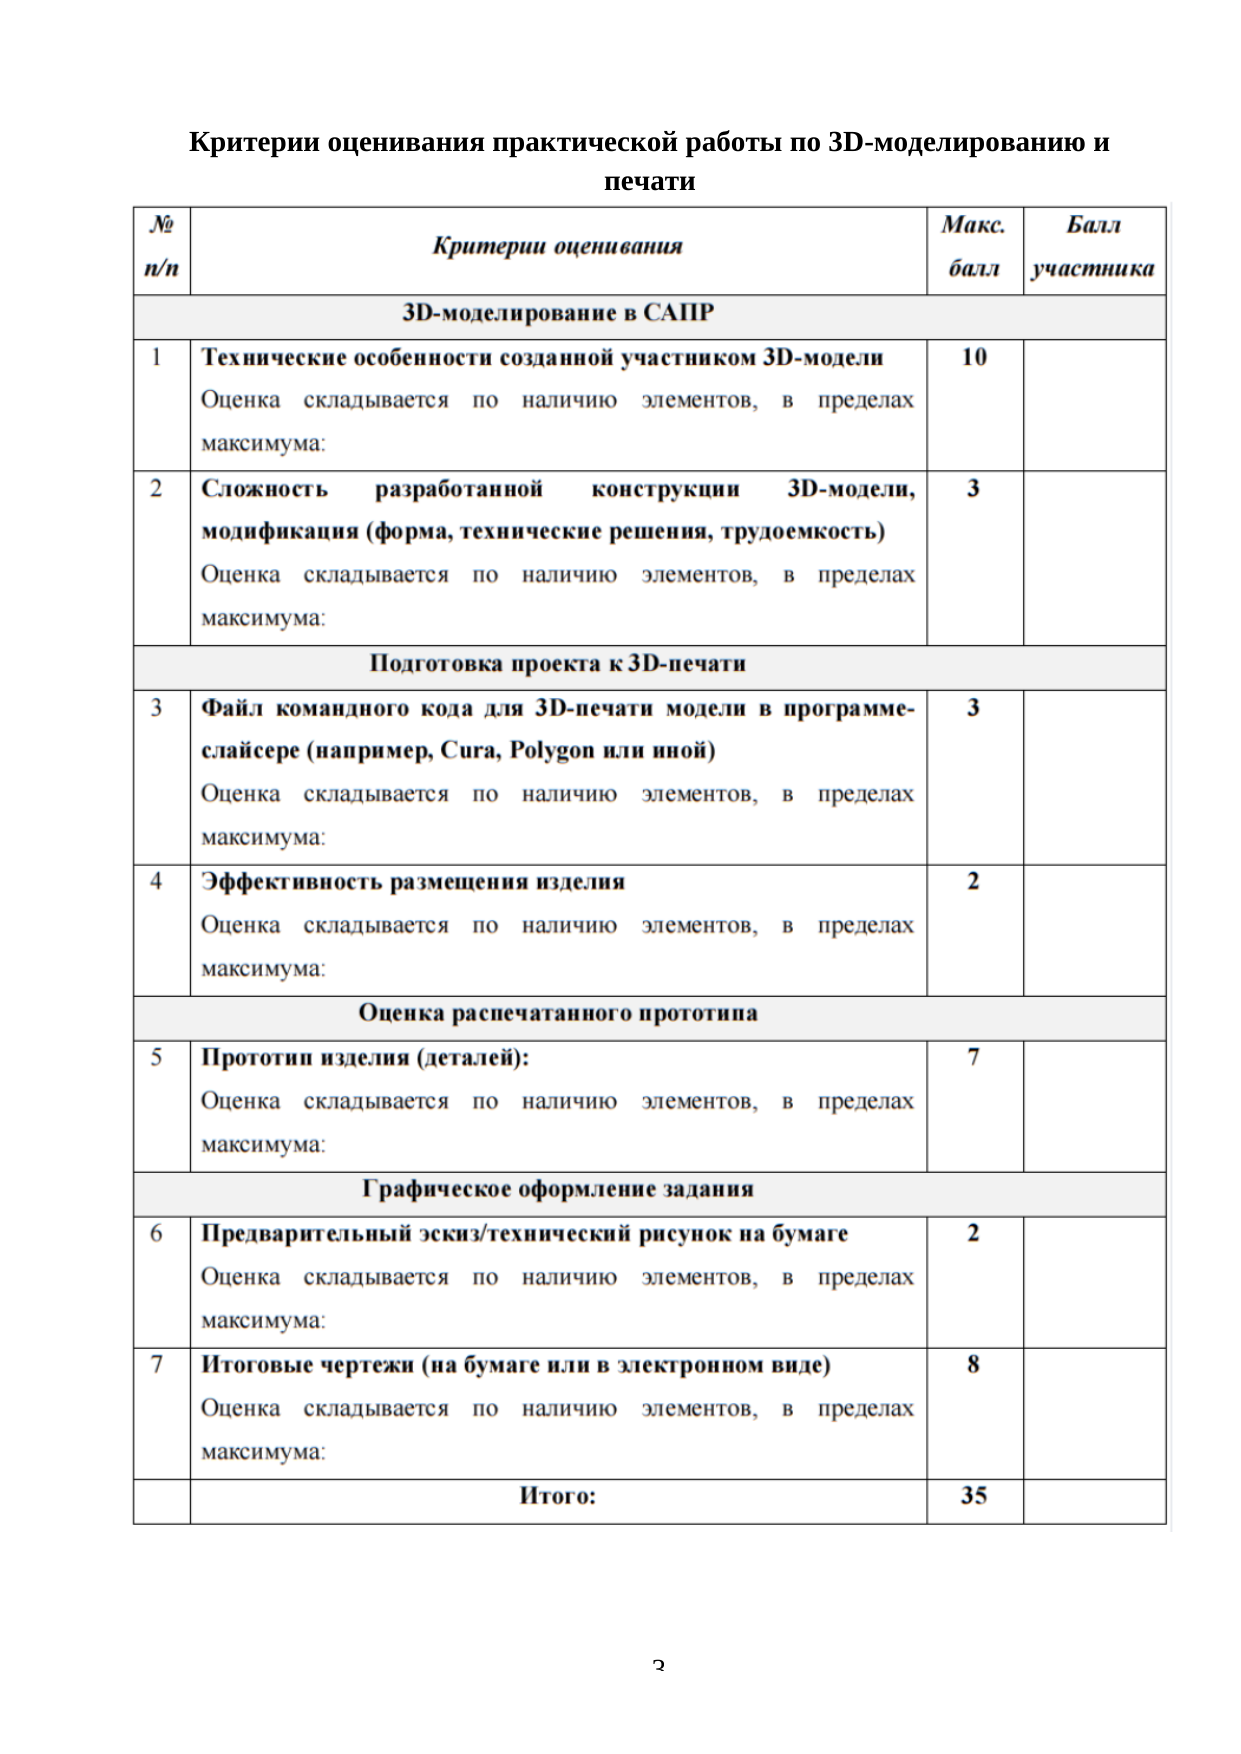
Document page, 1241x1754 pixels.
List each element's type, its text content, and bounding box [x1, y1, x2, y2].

subtitle Критерии оценивания практической работы по 3D-моделированию и печати [189, 124, 1112, 196]
picture [127, 203, 1171, 1530]
